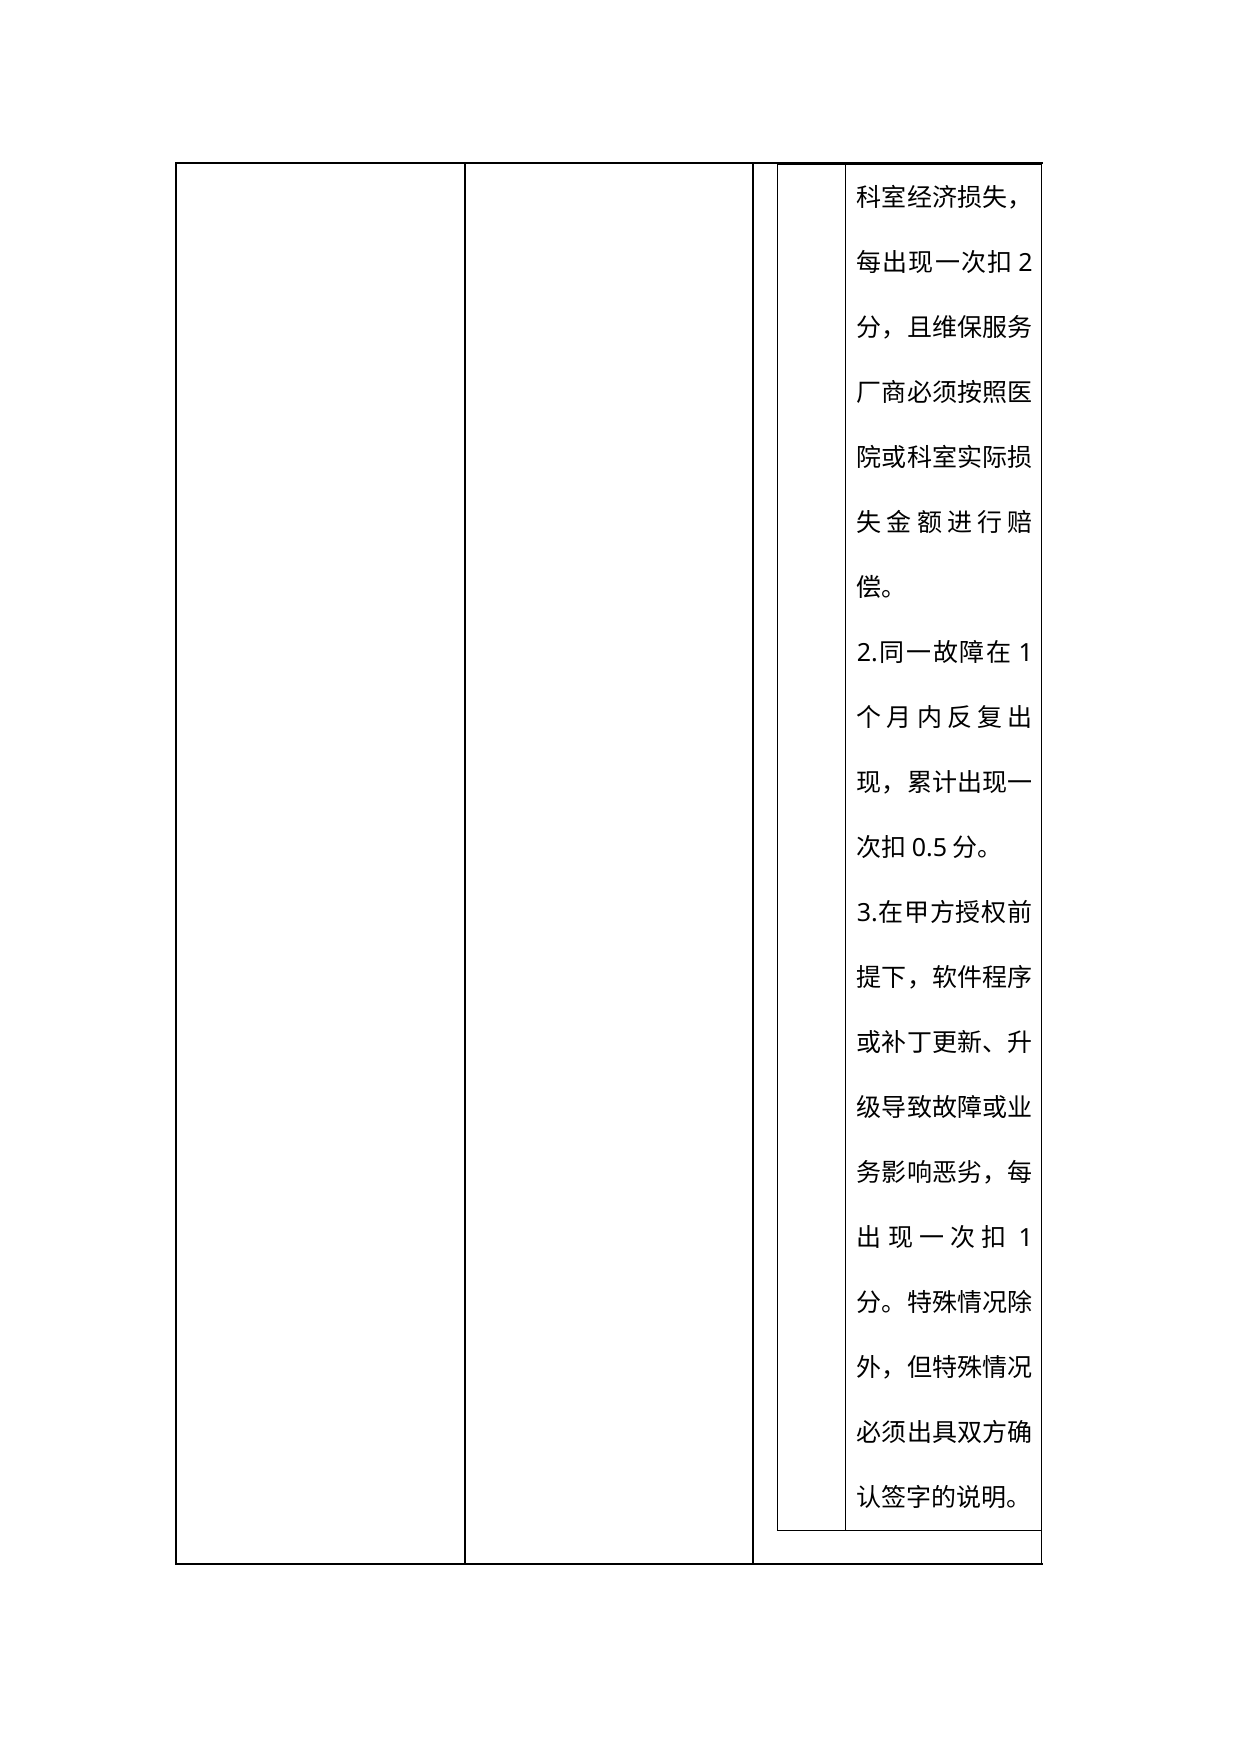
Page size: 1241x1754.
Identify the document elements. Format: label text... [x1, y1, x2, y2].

table_cell [466, 164, 752, 1563]
table_cell 3 [177, 164, 464, 1563]
table_cell （三）维保服务考核 [754, 164, 1041, 1563]
